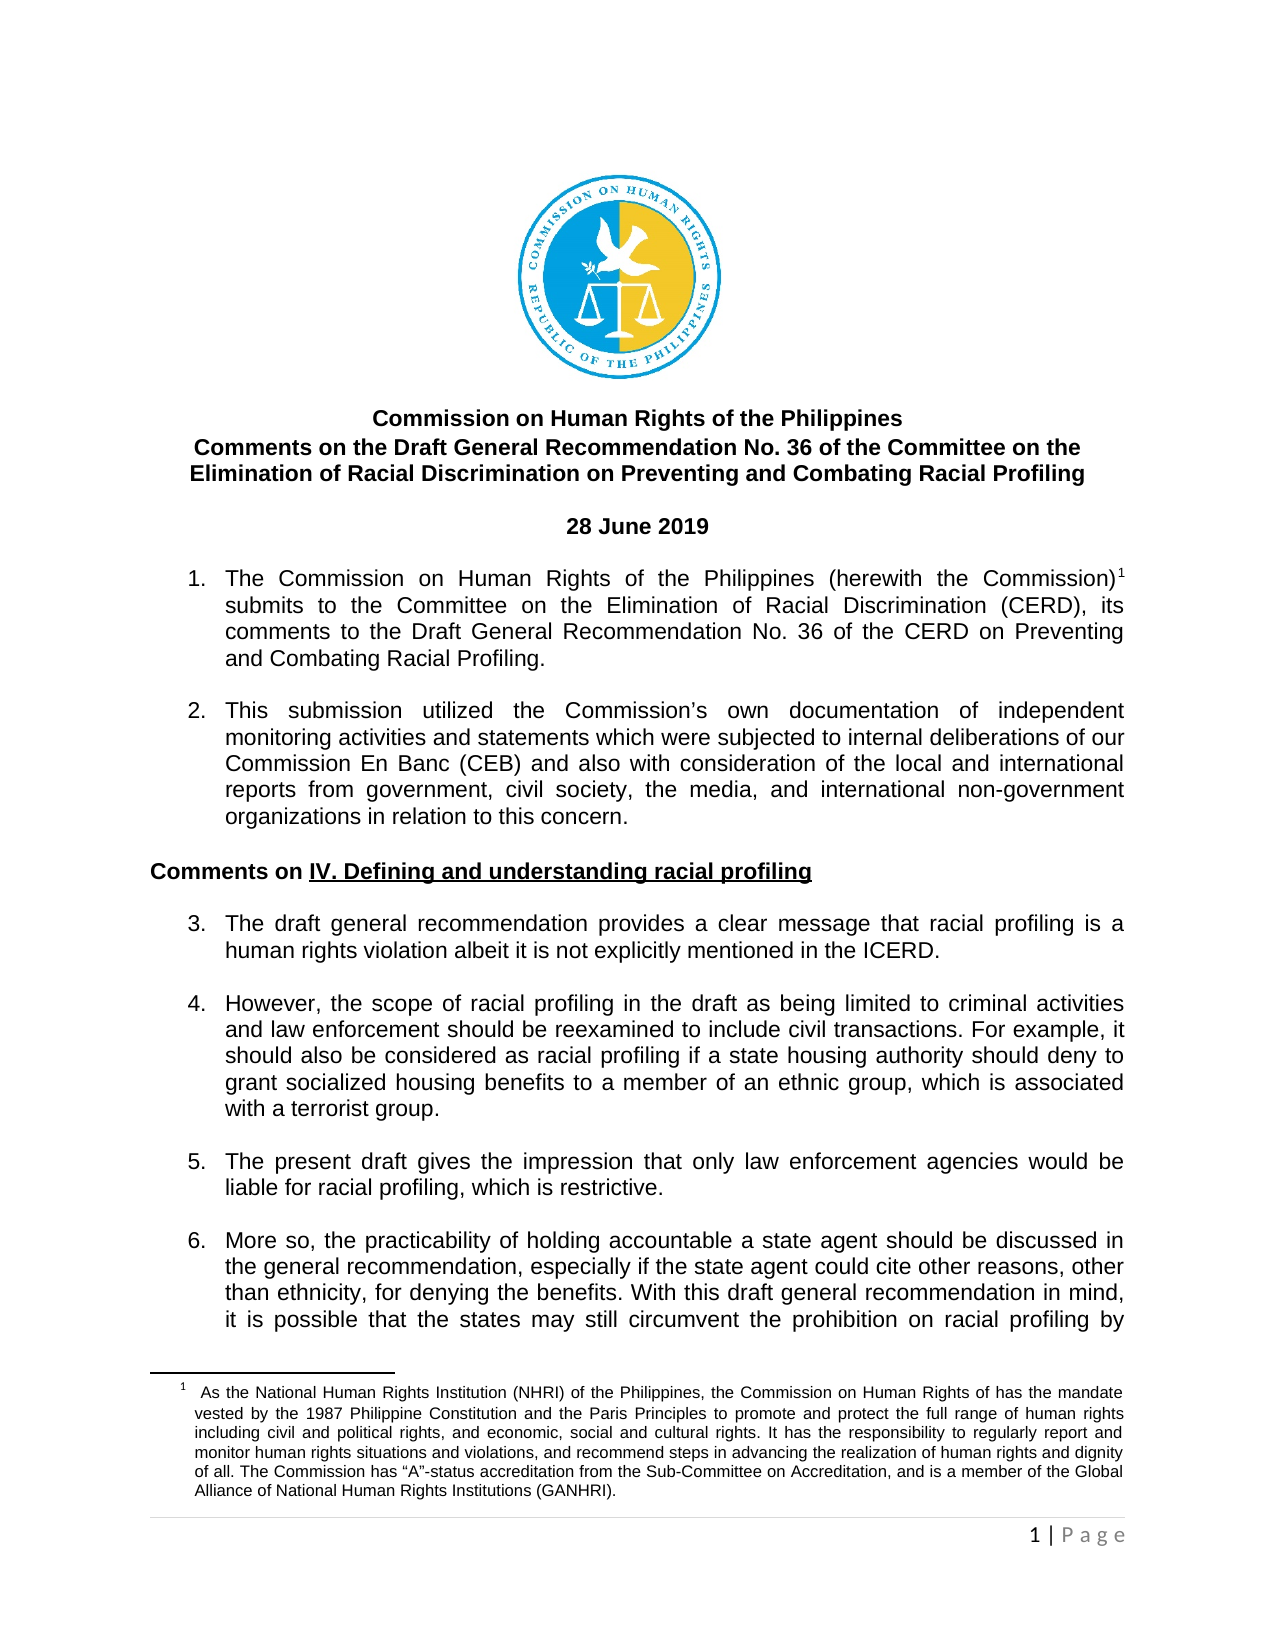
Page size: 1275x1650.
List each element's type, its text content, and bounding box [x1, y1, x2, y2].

text Comments on IV. Defining and understanding racial profiling [150, 858, 1125, 884]
picture [492, 150, 746, 404]
text Comments on the Draft General Recommendation No. 36 of the Committee on the Elimination of Racial Discrimination on Preventing and Combating Racial Profiling [150, 434, 1125, 486]
list The present draft gives the impression that only law enforcement agencies would be liable for racial profiling, which is restrictive. [187, 1148, 1125, 1200]
list However, the scope of racial profiling in the draft as being limited to criminal activities and law enforcement should be reexamined to include civil transactions. For example, it should also be considered as racial profiling if a state housing authority should deny to grant socialized housing benefits to a member of an ethnic group, which is associated with a terrorist group. [187, 989, 1125, 1121]
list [187, 1227, 1125, 1332]
list The Commission on Human Rights of the Philippines (herewith the Commission) submits to the Committee on the Elimination of Racial Discrimination (CERD), its comments to the Draft General Recommendation No. 36 of the CERD on Preventing and Combating Racial Profiling. [187, 565, 1125, 671]
text 28 June 2019 [150, 513, 1125, 539]
list This submission utilized the Commission’s own documentation of independent monitoring activities and statements which were subjected to internal deliberations of our Commission En Banc (CEB) and also with consideration of the local and international reports from government, civil society, the media, and international non-government organizations in relation to this concern. [187, 697, 1125, 829]
text Commission on Human Rights of the Philippines [150, 150, 1125, 432]
list The draft general recommendation provides a clear message that racial profiling is a human rights violation albeit it is not explicitly mentioned in the ICERD. [187, 910, 1125, 963]
